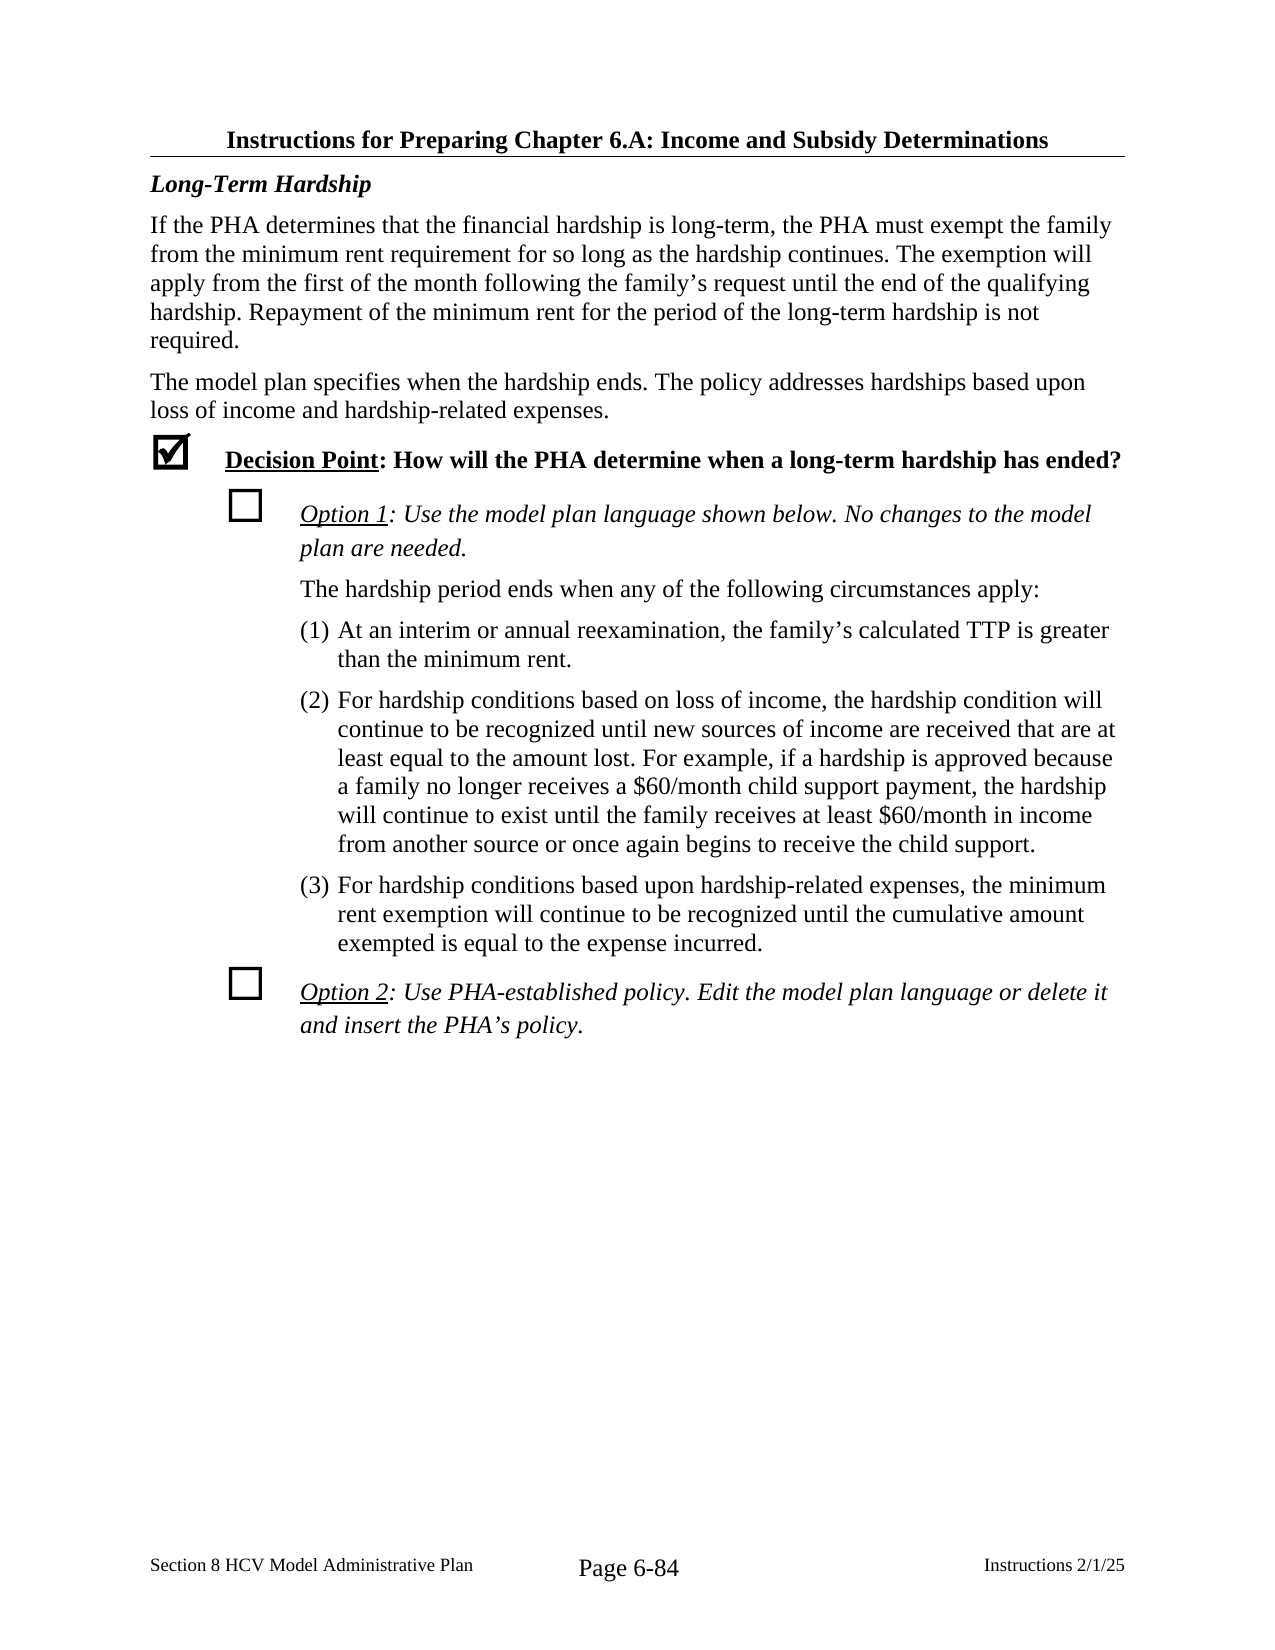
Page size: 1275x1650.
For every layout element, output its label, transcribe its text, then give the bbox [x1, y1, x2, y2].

text If the PHA determines that the financial hardship is long-term, the PHA must exempt the family from the minimum rent requirement for so long as the hardship continues. The exemption will apply from the first of the month following the family’s request until the end of the qualifying hardship. Repayment of the minimum rent for the period of the long-term hardship is not required. [150, 211, 1125, 354]
text The model plan specifies when the hardship ends. The policy addresses hardships based upon loss of income and hardship-related expenses. [150, 367, 1125, 424]
text (2) For hardship conditions based on loss of income, the hardship condition will continue to be recognized until new sources of income are received that are at least equal to the amount lost. For example, if a hardship is approved because a family no longer receives a $60/month child support payment, the hardship will continue to exist until the family receives at least $60/month in income from another source or once again begins to receive the child support. [300, 685, 1125, 858]
text Decision Point: How will the PHA determine when a long-term hardship has ended? [150, 437, 1125, 478]
text The hardship period ends when any of the following circumstances apply: [300, 574, 1125, 603]
text Long-Term Hardship [150, 169, 1125, 198]
text Option 2: Use PHA-established policy. Edit the model plan language or delete it and insert the PHA’s policy. [225, 969, 1125, 1039]
text Option 1: Use the model plan language shown below. No changes to the model plan are needed. [225, 491, 1125, 561]
text (1) At an interim or annual reexamination, the family’s calculated TTP is greater than the minimum rent. [300, 615, 1125, 673]
text (3) For hardship conditions based upon hardship-related expenses, the minimum rent exemption will continue to be recognized until the cumulative amount exempted is equal to the expense incurred. [300, 870, 1125, 956]
